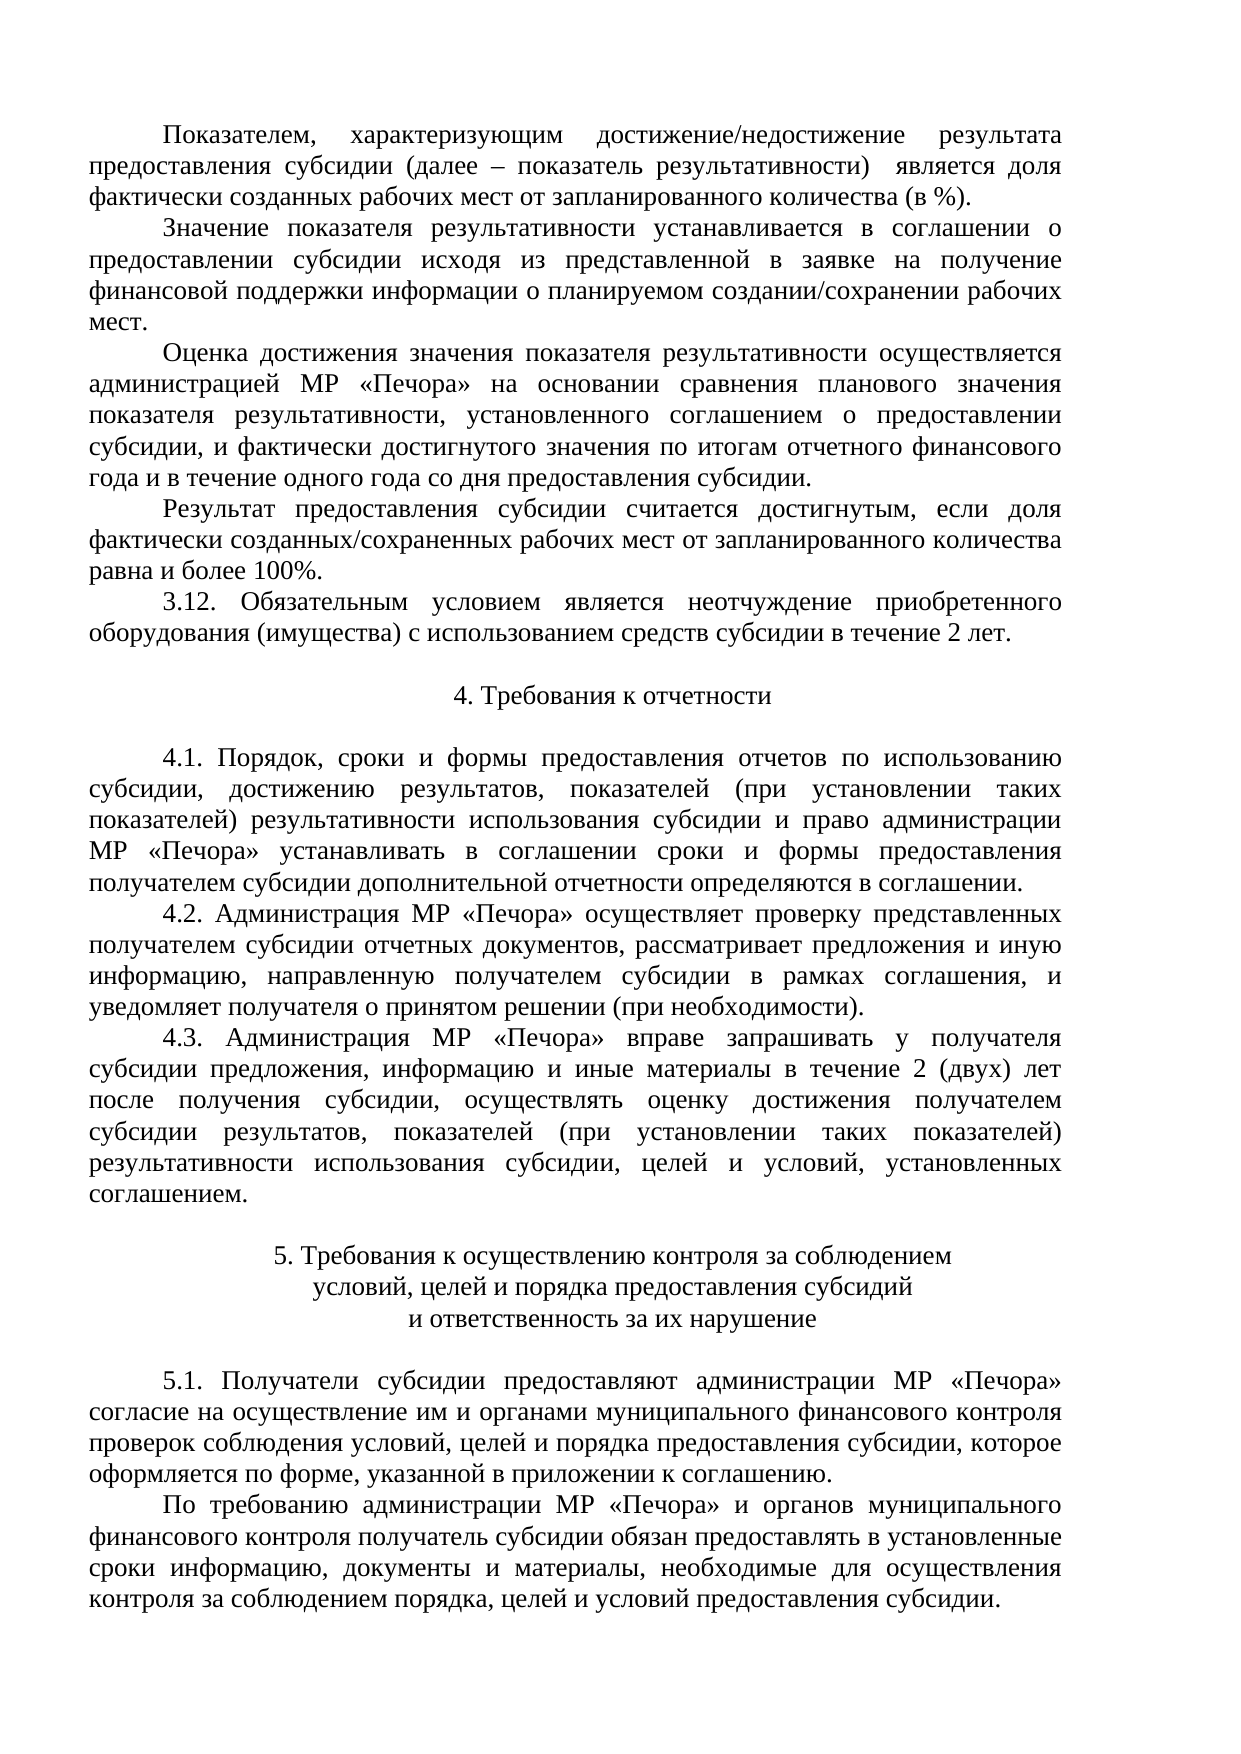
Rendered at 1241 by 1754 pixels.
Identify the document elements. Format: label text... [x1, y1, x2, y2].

text 4.1. Порядок, сроки и формы предоставления отчетов по использованию субсидии, достижению результатов, показателей (при установлении таких показателей) результативности использования субсидии и право администрации МР «Печора» устанавливать в соглашении сроки и формы предоставления получателем субсидии дополнительной отчетности определяются в соглашении. [88, 741, 1063, 897]
text и ответственность за их нарушение [88, 1302, 1063, 1333]
text Показателем, характеризующим достижение/недостижение результата предоставления субсидии (далее – показатель результативности) является доля фактически созданных рабочих мест от запланированного количества (в %). [88, 118, 1063, 212]
text 4. Требования к отчетности [88, 679, 1063, 710]
text 3.12. Обязательным условием является неотчуждение приобретенного оборудования (имущества) с использованием средств субсидии в течение 2 лет. [88, 585, 1063, 648]
text 4.3. Администрация МР «Печора» вправе запрашивать у получателя субсидии предложения, информацию и иные материалы в течение 2 (двух) лет после получения субсидии, осуществлять оценку достижения получателем субсидии результатов, показателей (при установлении таких показателей) результативности использования субсидии, целей и условий, установленных соглашением. [88, 1021, 1063, 1208]
text Оценка достижения значения показателя результативности осуществляется администрацией МР «Печора» на основании сравнения планового значения показателя результативности, установленного соглашением о предоставлении субсидии, и фактически достигнутого значения по итогам отчетного финансового года и в течение одного года со дня предоставления субсидии. [88, 336, 1063, 492]
text условий, целей и порядка предоставления субсидий [88, 1271, 1063, 1302]
text По требованию администрации МР «Печора» и органов муниципального финансового контроля получатель субсидии обязан предоставлять в установленные сроки информацию, документы и материалы, необходимые для осуществления контроля за соблюдением порядка, целей и условий предоставления субсидии. [88, 1488, 1063, 1613]
text 5.1. Получатели субсидии предоставляют администрации МР «Печора» согласие на осуществление им и органами муниципального финансового контроля проверок соблюдения условий, целей и порядка предоставления субсидии, которое оформляется по форме, указанной в приложении к соглашению. [88, 1364, 1063, 1488]
text 5. Требования к осуществлению контроля за соблюдением [88, 1239, 1063, 1271]
text Значение показателя результативности устанавливается в соглашении о предоставлении субсидии исходя из представленной в заявке на получение финансовой поддержки информации о планируемом создании/сохранении рабочих мест. [88, 212, 1063, 336]
text 4.2. Администрация МР «Печора» осуществляет проверку представленных получателем субсидии отчетных документов, рассматривает предложения и иную информацию, направленную получателем субсидии в рамках соглашения, и уведомляет получателя о принятом решении (при необходимости). [88, 897, 1063, 1021]
text Результат предоставления субсидии считается достигнутым, если доля фактически созданных/сохраненных рабочих мест от запланированного количества равна и более 100%. [88, 492, 1063, 585]
